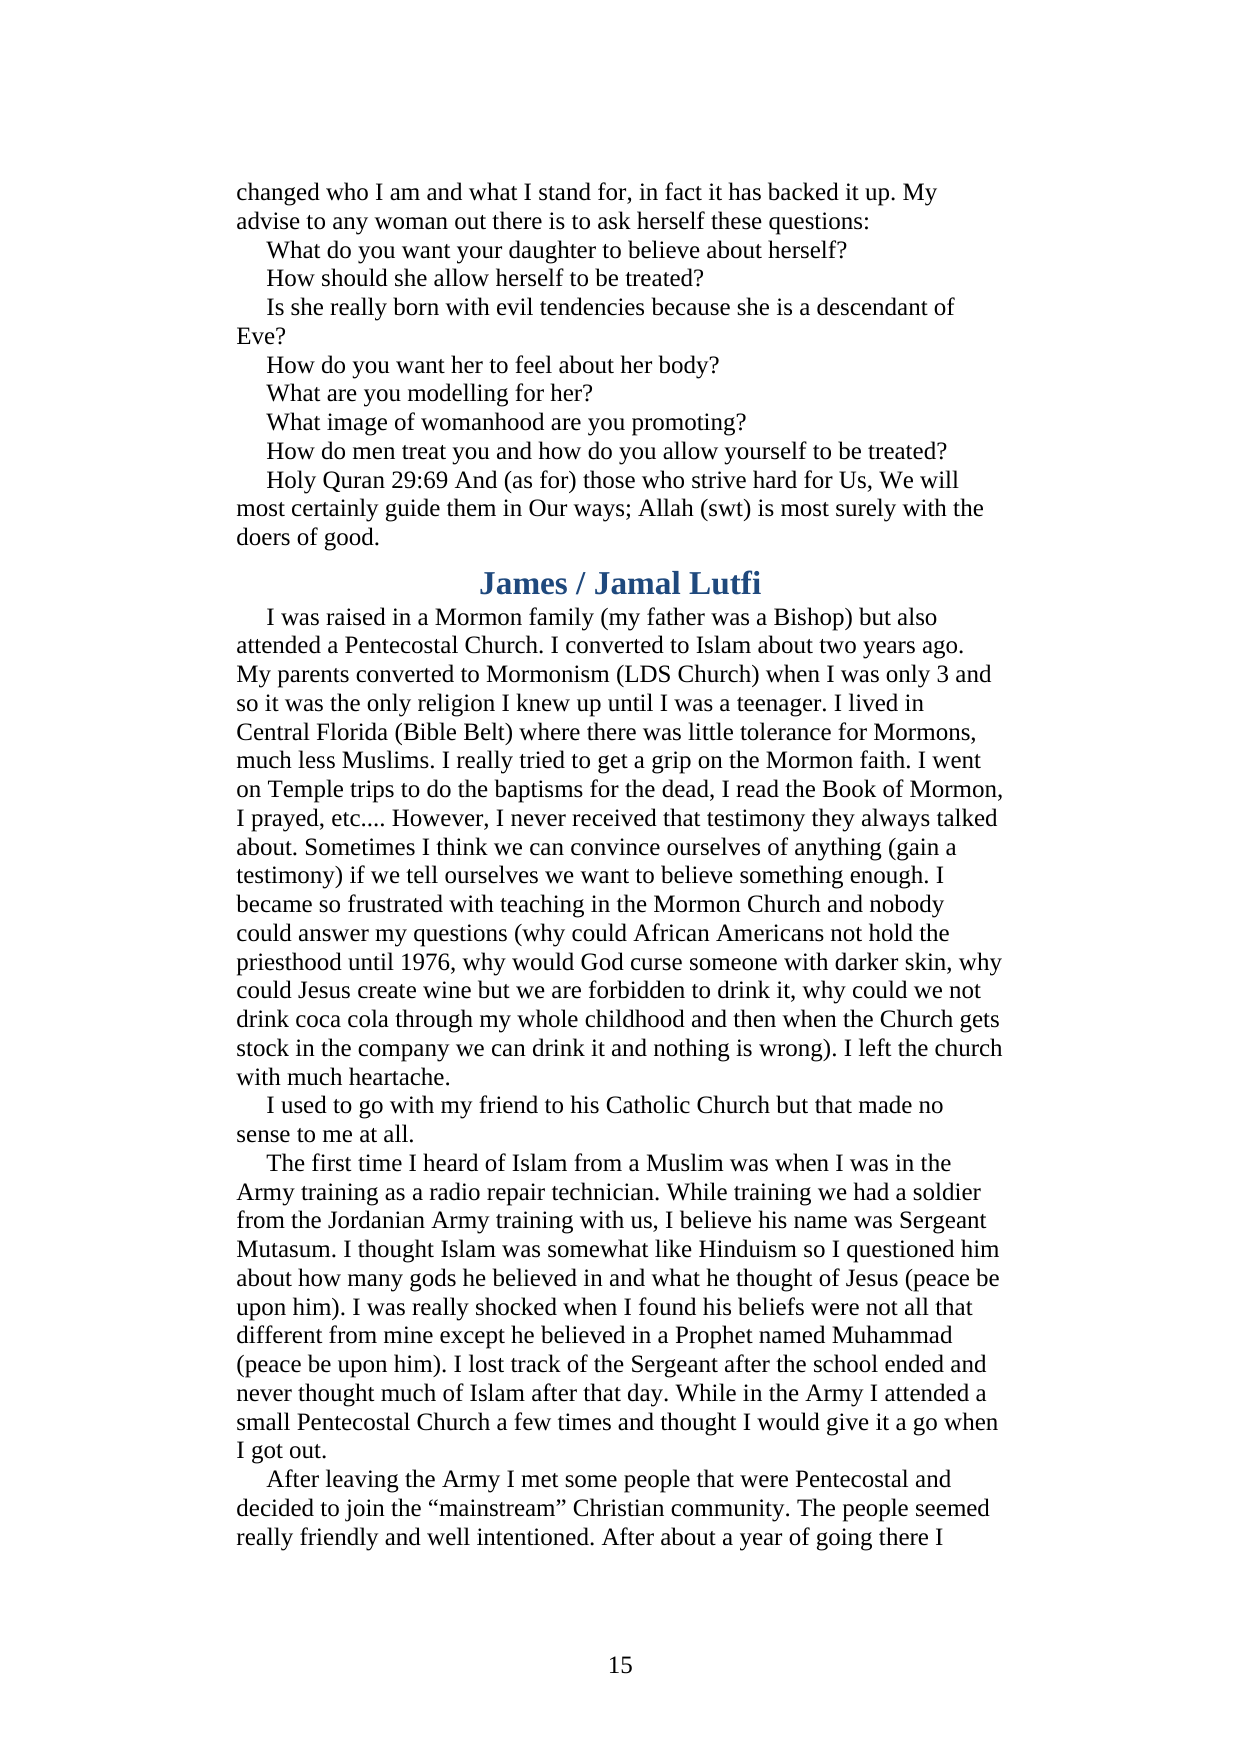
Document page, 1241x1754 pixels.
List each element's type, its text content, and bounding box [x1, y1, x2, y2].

text What do you want your daughter to believe about herself? [236, 235, 1004, 263]
text Holy Quran 29:69 And (as for) those who strive hard for Us, We will most certainly guide them in Our ways; Allah (swt) is most surely with the doers of good. [236, 465, 1004, 551]
text How do you want her to feel about her body? [236, 350, 1004, 378]
text The first time I heard of Islam from a Muslim was when I was in the Army training as a radio repair technician. While training we had a soldier from the Jordanian Army training with us, I believe his name was Sergeant Mutasum. I thought Islam was somewhat like Hinduism so I questioned him about how many gods he believed in and what he thought of Jesus (peace be upon him). I was really shocked when I found his beliefs were not all that different from mine except he believed in a Prophet named Muhammad (peace be upon him). I lost track of the Sergeant after the school ended and never thought much of Islam after that day. While in the Army I attended a small Pentecostal Church a few times and thought I would give it a go when I got out. [236, 1148, 1004, 1464]
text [236, 177, 1004, 235]
text I used to go with my friend to his Catholic Church but that made no sense to me at all. [236, 1091, 1004, 1148]
text Is she really born with evil tendencies because she is a descendant of Eve? [236, 292, 1004, 350]
text What are you modelling for her? [236, 378, 1004, 407]
text I was raised in a Mormon family (my father was a Bishop) but also attended a Pentecostal Church. I converted to Islam about two years ago. My parents converted to Mormonism (LDS Church) when I was only 3 and so it was the only religion I knew up until I was a teenager. I lived in Central Florida (Bible Belt) where there was little tolerance for Mormons, much less Muslims. I really tried to get a grip on the Mormon faith. I went on Temple trips to do the baptisms for the dead, I read the Book of Mormon, I prayed, etc.... However, I never received that testimony they always talked about. Sometimes I think we can convince ourselves of anything (gain a testimony) if we tell ourselves we want to believe something enough. I became so frustrated with teaching in the Mormon Church and nobody could answer my questions (why could African Americans not hold the priesthood until 1976, why would God curse someone with darker skin, why could Jesus create wine but we are forbidden to drink it, why could we not drink coca cola through my whole childhood and then when the Church gets stock in the company we can drink it and nothing is wrong). I left the church with much heartache. [236, 602, 1004, 1091]
text How should she allow herself to be treated? [236, 263, 1004, 292]
subtitle James / Jamal Lutfi [236, 563, 1004, 602]
text How do men treat you and how do you allow yourself to be treated? [236, 436, 1004, 465]
text What image of womanhood are you promoting? [236, 407, 1004, 436]
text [236, 1464, 1004, 1551]
